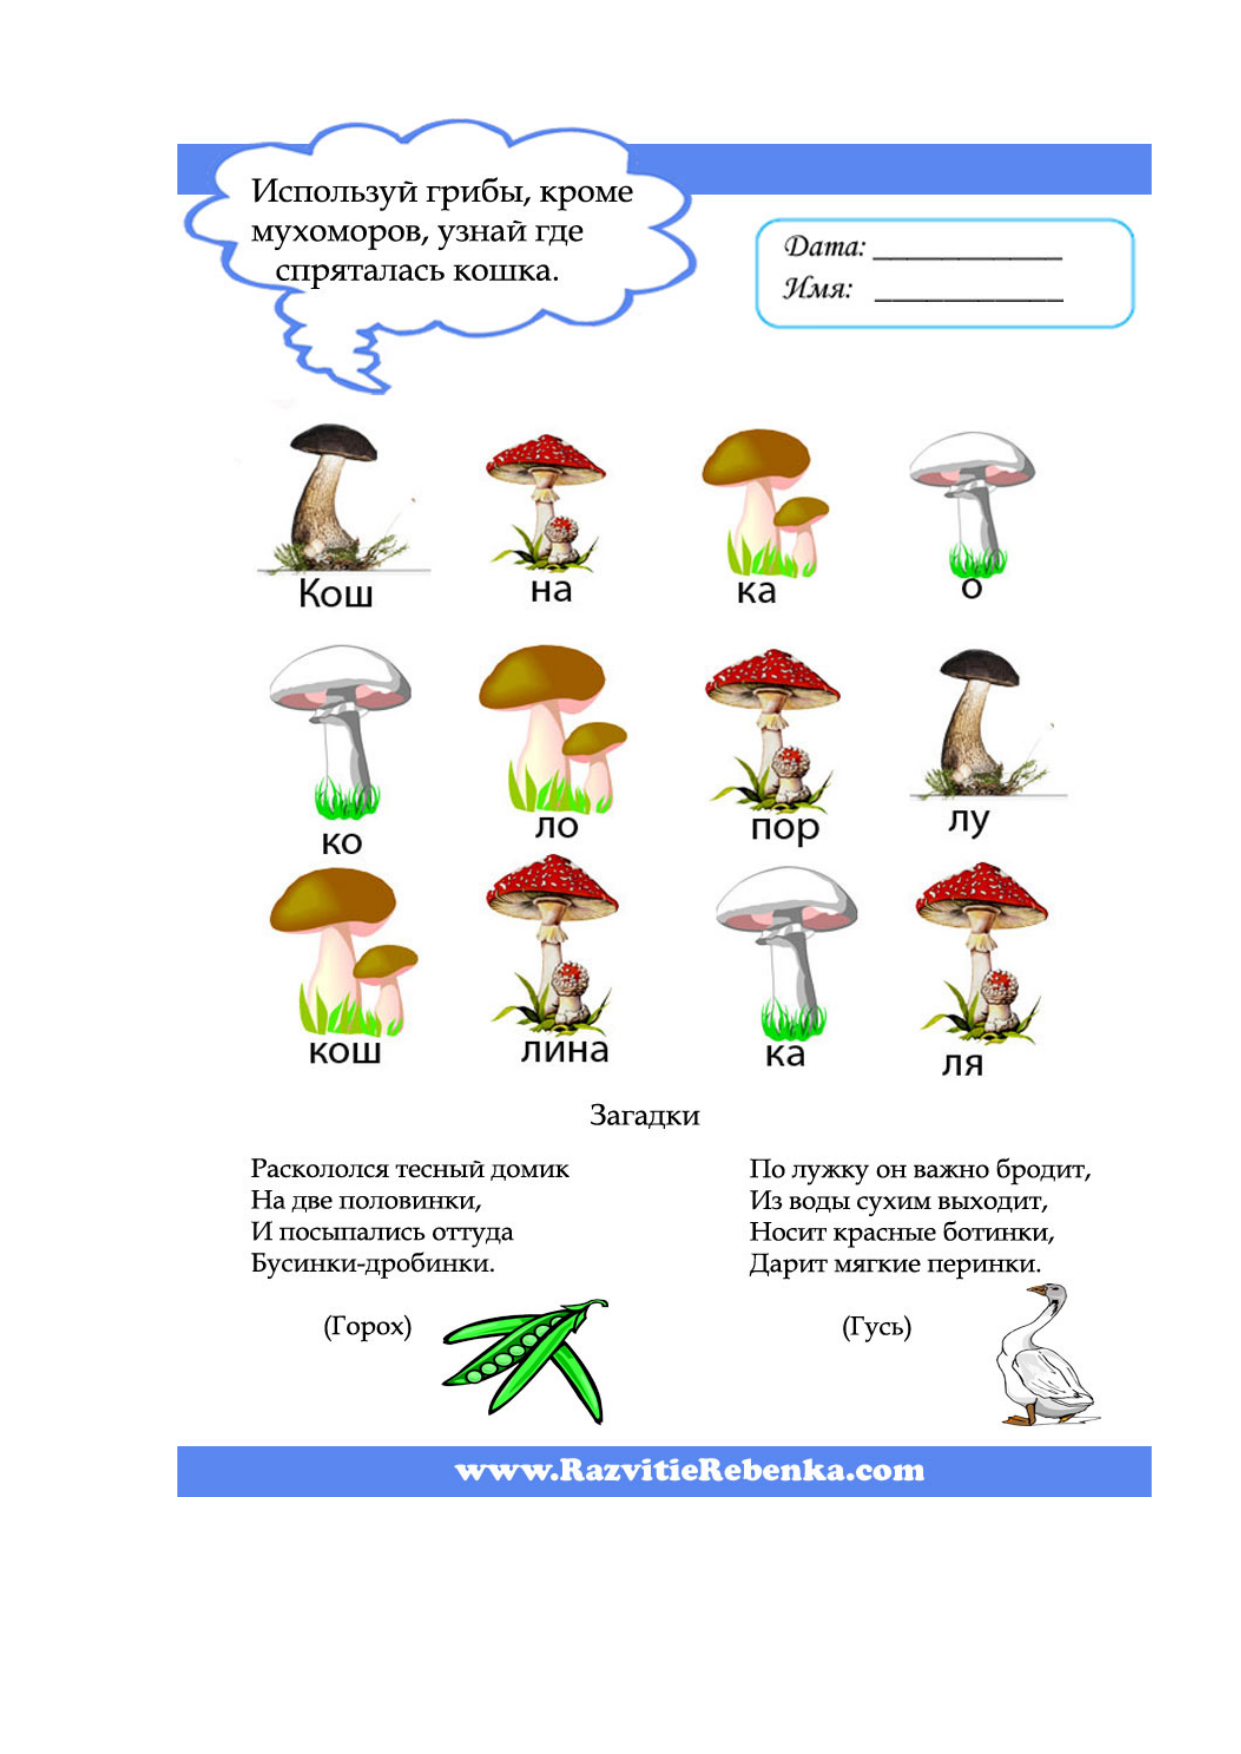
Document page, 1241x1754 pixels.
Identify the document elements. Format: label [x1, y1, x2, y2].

picture [177, 118, 1152, 1497]
